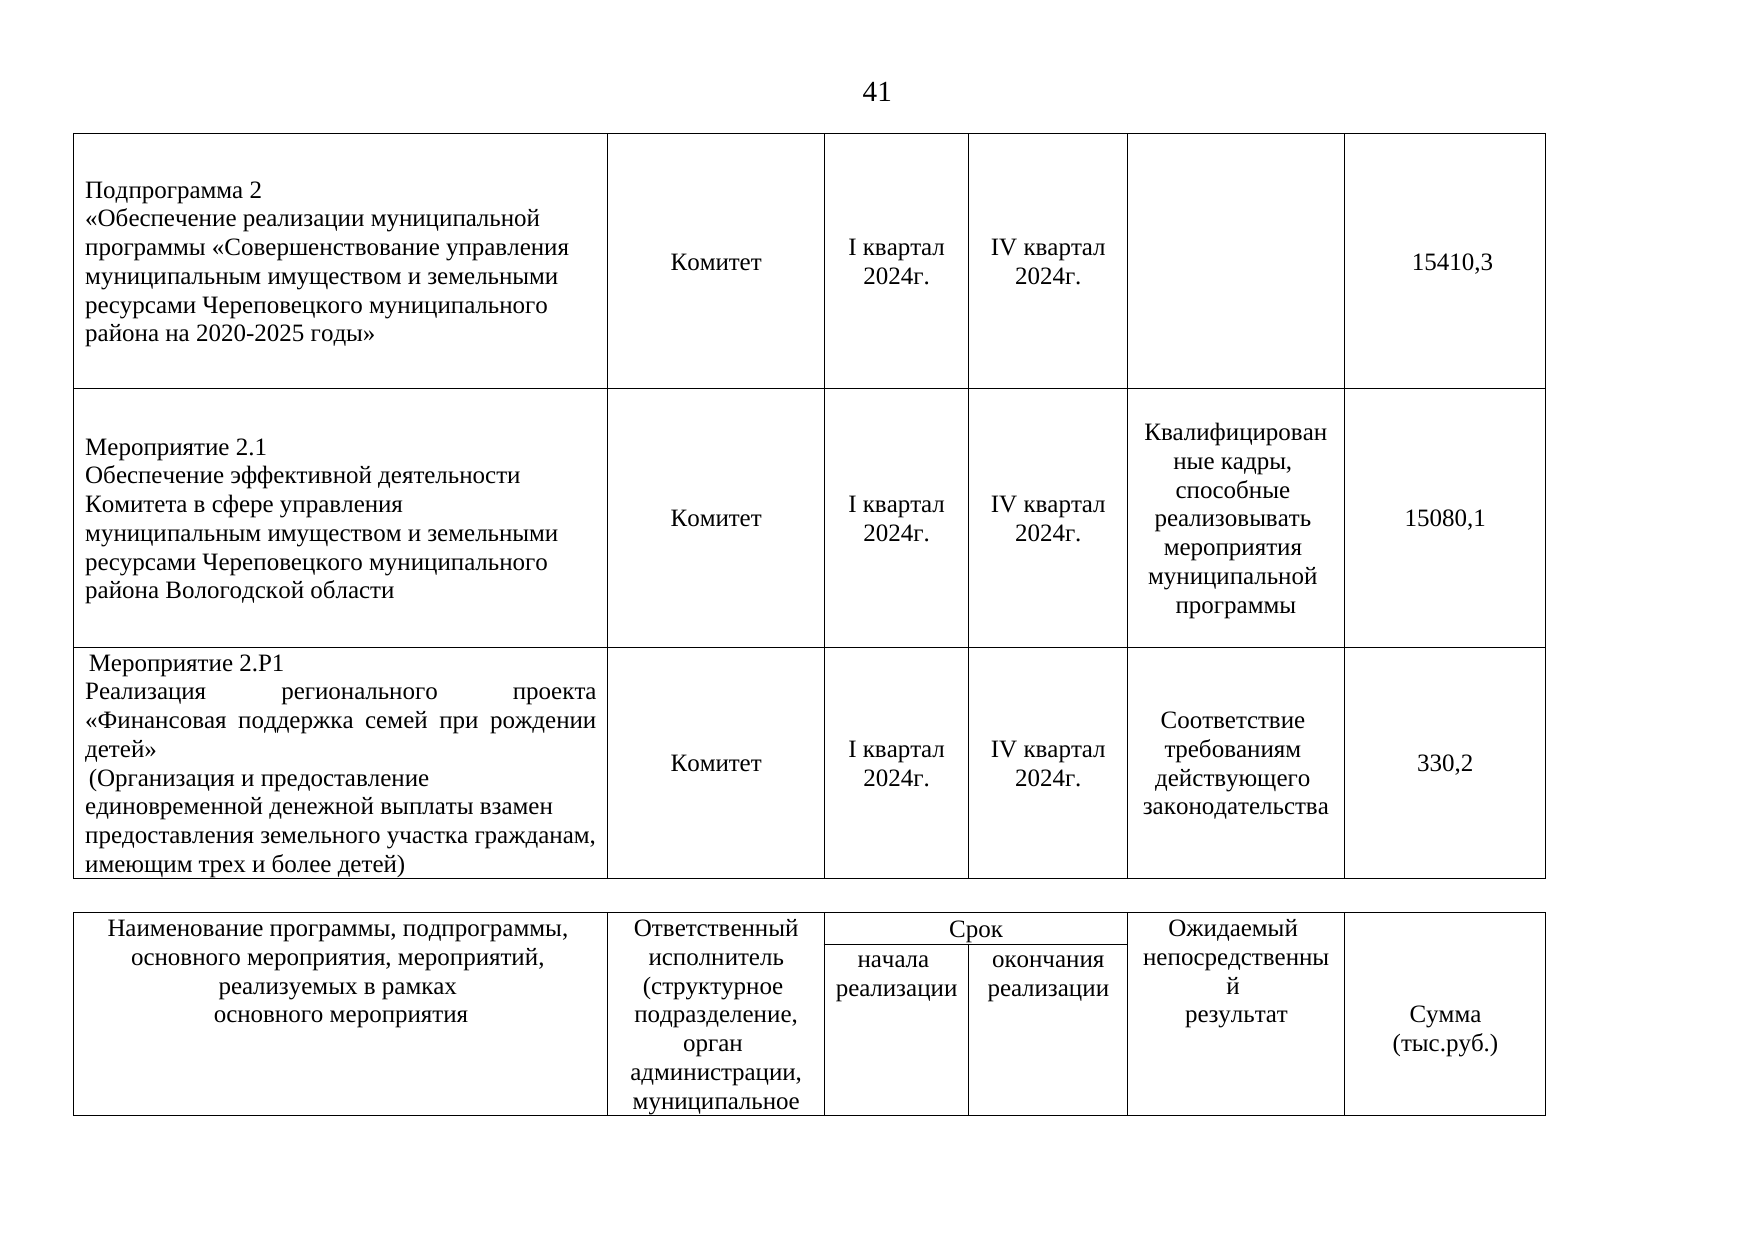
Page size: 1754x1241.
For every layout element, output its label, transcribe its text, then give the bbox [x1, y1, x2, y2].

table_cell Соответствие требованиям действующего законодательства [1128, 648, 1344, 878]
table_cell [1128, 134, 1344, 388]
table_cell начала реализации [825, 945, 968, 1114]
table_cell 330,2 [1345, 648, 1545, 878]
table_header Срок [825, 913, 1127, 943]
table_cell Подпрограмма 2 «Обеспечение реализации муниципальной программы «Совершенствование управления муниципальным имуществом и земельными ресурсами Череповецкого муниципального района на 2020-2025 годы» [74, 134, 607, 388]
table_header Наименование программы, подпрограммы, основного мероприятия, мероприятий, реализуемых в рамках основного мероприятия [74, 913, 607, 1114]
table_cell Комитет [608, 134, 824, 388]
table_header Ответственный исполнитель (структурное подразделение, орган администрации, муниципальное учреждение) [608, 913, 824, 1114]
table_cell 15410,3 [1345, 134, 1545, 388]
table_cell IV квартал 2024г. [969, 648, 1127, 878]
table_cell I квартал 2024г. [825, 134, 968, 388]
table_cell I квартал 2024г. [825, 648, 968, 878]
table_cell I квартал 2024г. [825, 389, 968, 647]
table_cell Комитет [608, 389, 824, 647]
table_cell Квалифицированные кадры, способные реализовывать мероприятия муниципальной программы [1128, 389, 1344, 647]
table_cell Мероприятие 2.1 Обеспечение эффективной деятельности Комитета в сфере управления муниципальным имуществом и земельными ресурсами Череповецкого муниципального района Вологодской области [74, 389, 607, 647]
table_header Сумма (тыс.руб.) [1345, 913, 1545, 1114]
table_cell 15080,1 [1345, 389, 1545, 647]
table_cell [969, 945, 1127, 1114]
table_header Ожидаемый непосредственный результат [1128, 913, 1344, 1114]
table_cell Комитет [608, 648, 824, 878]
table_cell IV квартал 2024г. [969, 389, 1127, 647]
table_cell Мероприятие 2.Р1 Реализация регионального проекта «Финансовая поддержка семей при рождении детей» (Организация и предоставление единовременной денежной выплаты взамен предоставления земельного участка гражданам, имеющим трех и более детей) [74, 648, 607, 878]
table_cell IV квартал 2024г. [969, 134, 1127, 388]
